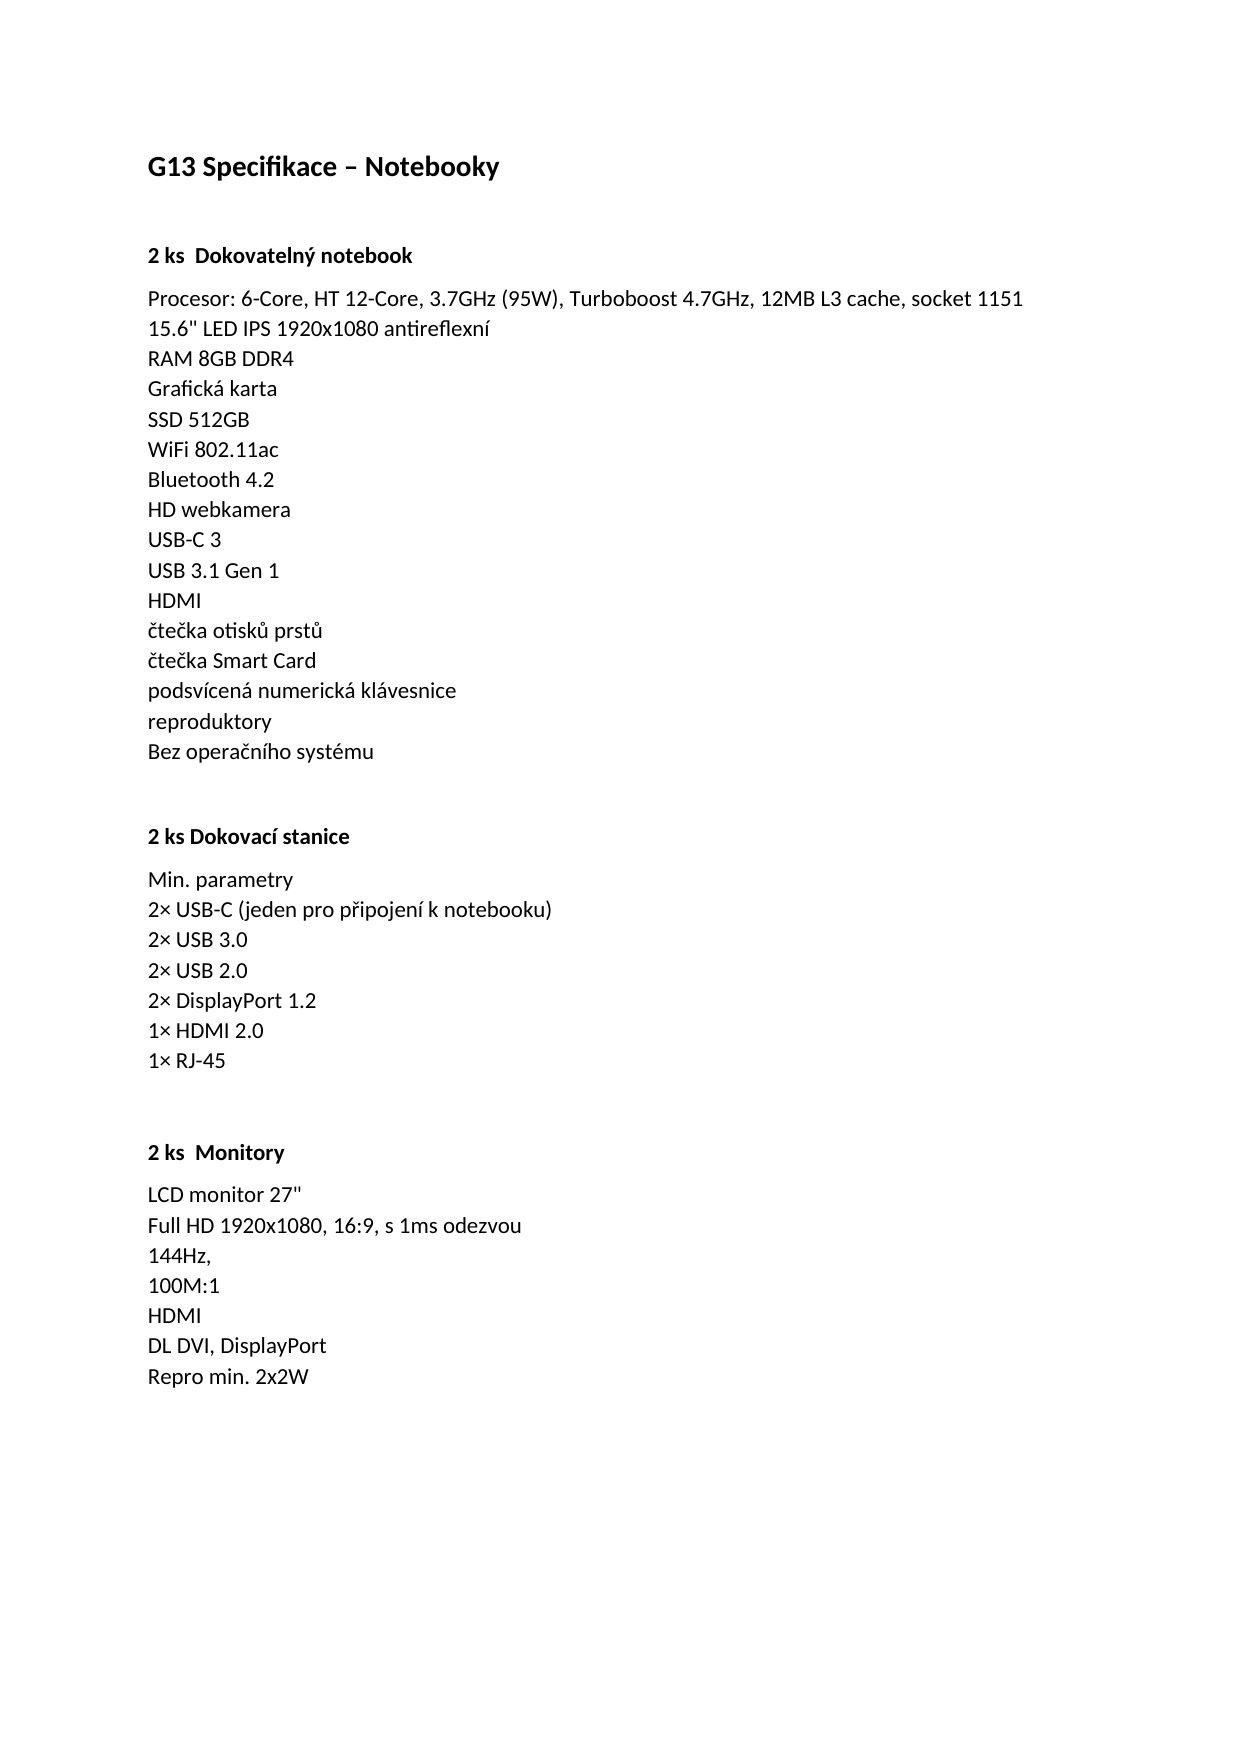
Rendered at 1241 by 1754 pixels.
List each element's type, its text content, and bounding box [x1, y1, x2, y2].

text RAM 8GB DDR4 [148, 344, 1093, 372]
text LCD monitor 27" [148, 1181, 1093, 1209]
text Bez operačního systému [148, 737, 1093, 765]
text čtečka Smart Card [148, 646, 1093, 674]
text HDMI [148, 1301, 1093, 1329]
text WiFi 802.11ac [148, 435, 1093, 463]
text 15.6" LED IPS 1920x1080 antireflexní [148, 314, 1093, 342]
text 2 ks Dokovatelný notebook [148, 241, 1093, 269]
text SSD 512GB [148, 405, 1093, 433]
text 144Hz, [148, 1241, 1093, 1269]
text podsvícená numerická klávesnice [148, 677, 1093, 705]
text Min. parametry [148, 865, 1093, 893]
text HD webkamera [148, 495, 1093, 523]
text Procesor: 6-Core, HT 12-Core, 3.7GHz (95W), Turboboost 4.7GHz, 12MB L3 cache, socket 1151 [148, 284, 1093, 312]
text Full HD 1920x1080, 16:9, s 1ms odezvou [148, 1211, 1093, 1239]
text Grafická karta [148, 374, 1093, 403]
text čtečka otisků prstů [148, 616, 1093, 644]
text reproduktory [148, 707, 1093, 735]
text USB-C 3 [148, 526, 1093, 554]
text G13 Specifikace – Notebooky [148, 148, 1093, 183]
text 100M:1 [148, 1271, 1093, 1299]
text Repro min. 2x2W [148, 1362, 1093, 1390]
text 2× USB-C (jeden pro připojení k notebooku) 2× USB 3.0 2× USB 2.0 2× DisplayPort 1.2 1× HDMI 2.0 1× RJ-45 [148, 895, 1093, 1074]
text DL DVI, DisplayPort [148, 1332, 1093, 1360]
text Bluetooth 4.2 [148, 465, 1093, 493]
text 2 ks Monitory [148, 1138, 1093, 1166]
text HDMI [148, 586, 1093, 614]
text 2 ks Dokovací stanice [148, 822, 1093, 851]
text USB 3.1 Gen 1 [148, 556, 1093, 584]
